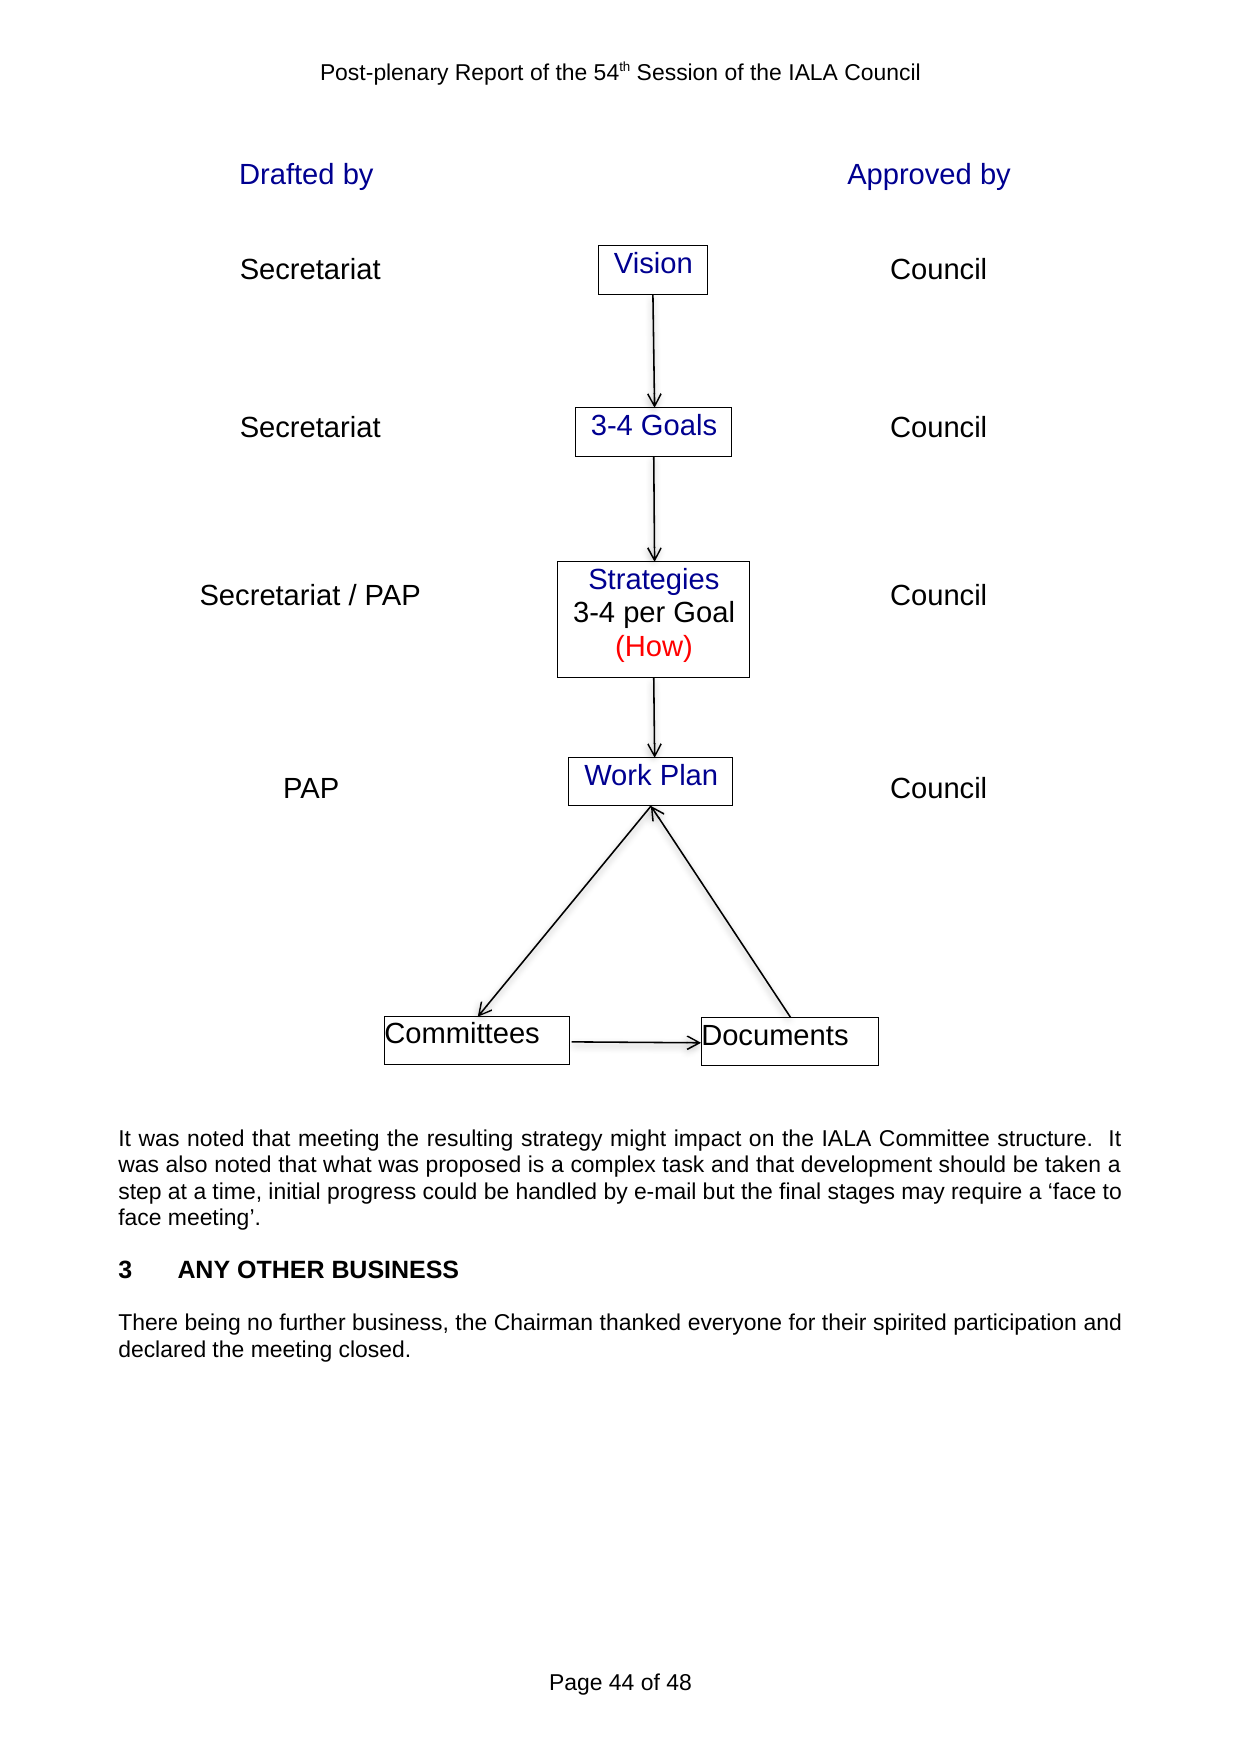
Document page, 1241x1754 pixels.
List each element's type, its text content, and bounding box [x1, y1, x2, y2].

text It was noted that meeting the resulting strategy might impact on the IALA Committee structure. It was also noted that what was proposed is a complex task and that development should be taken a step at a time, initial progress could be handled by e-mail but the final stages may require a ‘face to face meeting’. [118, 1125, 1122, 1231]
text Any Other Business [118, 1256, 1122, 1284]
text There being no further business, the Chairman thanked everyone for their spirited participation and declared the meeting closed. [118, 1309, 1122, 1362]
